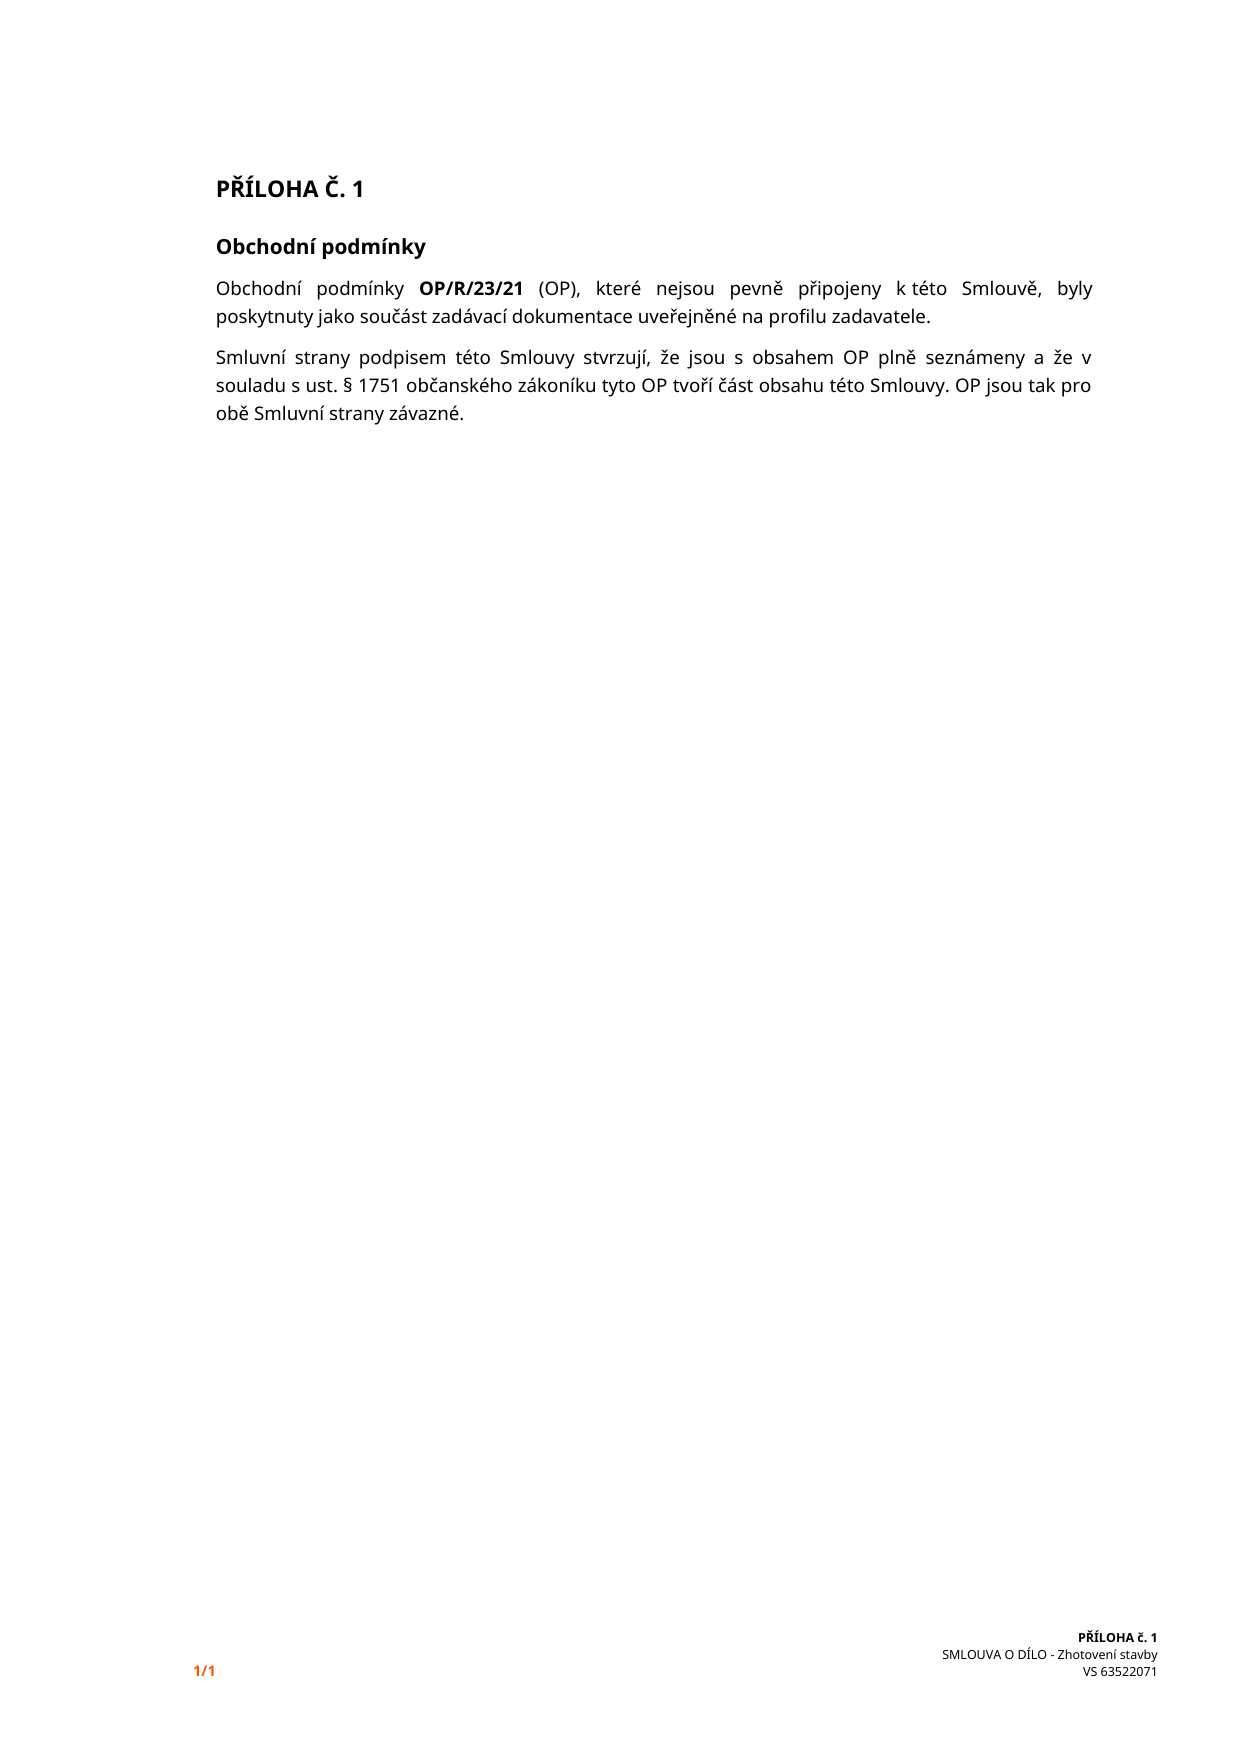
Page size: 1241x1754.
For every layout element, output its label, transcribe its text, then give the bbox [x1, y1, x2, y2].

text Příloha č. 1 [216, 172, 1093, 204]
text Smluvní strany podpisem této Smlouvy stvrzují, že jsou s obsahem OP plně seznámeny a že v souladu s ust. § 1751 občanského zákoníku tyto OP tvoří část obsahu této Smlouvy. OP jsou tak pro obě Smluvní strany závazné. [216, 344, 1093, 426]
text Obchodní podmínky OP/R/23/21 (OP), které nejsou pevně připojeny k této Smlouvě, byly poskytnuty jako součást zadávací dokumentace uveřejněné na profilu zadavatele. [216, 276, 1093, 329]
text Obchodní podmínky [216, 232, 1093, 260]
